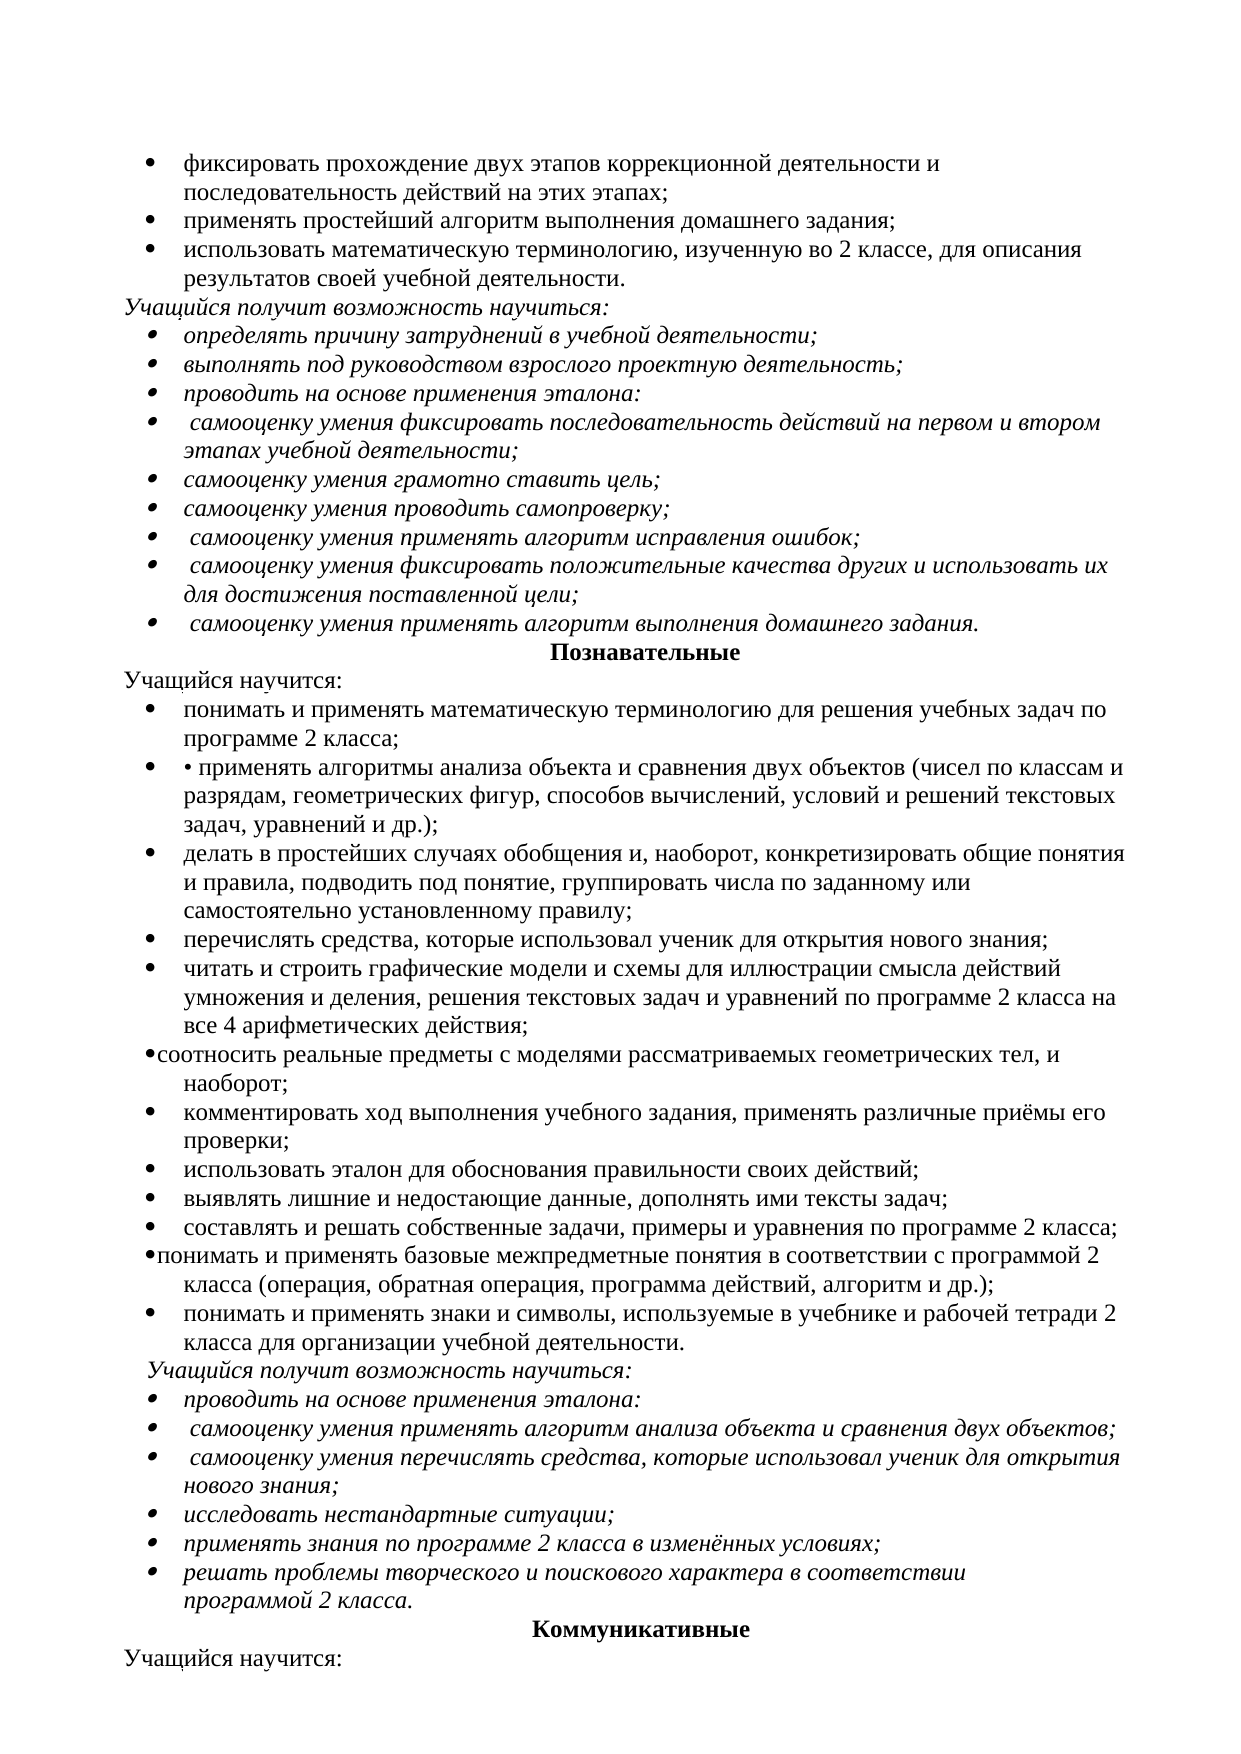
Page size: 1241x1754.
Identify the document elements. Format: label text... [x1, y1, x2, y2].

list понимать и применять математическую терминологию для решения учебных задач по программе 2 класса; [146, 694, 1140, 752]
list проводить на основе применения эталона: [146, 1384, 1140, 1413]
list перечислять средства, которые использовал ученик для открытия нового знания; [146, 924, 1140, 953]
list читать и строить графические модели и схемы для иллюстрации смысла действий умножения и деления, решения текстовых задач и уравнений по программе 2 класса на все 4 арифметических действия; [146, 953, 1140, 1039]
list комментировать ход выполнения учебного задания, применять различные приёмы его проверки; [146, 1097, 1140, 1154]
list составлять и решать собственные задачи, примеры и уравнения по программе 2 класса; [146, 1212, 1140, 1240]
list выполнять под руководством взрослого проектную деятельность; [146, 349, 1140, 378]
list применять простейший алгоритм выполнения домашнего задания; [146, 205, 1140, 234]
list самооценку умения фиксировать последовательность действий на первом и втором этапах учебной деятельности; [146, 407, 1140, 464]
list проводить на основе применения эталона: [146, 378, 1140, 407]
list выявлять лишние и недостающие данные, дополнять ими тексты задач; [146, 1183, 1140, 1212]
list самооценку умения фиксировать положительные качества других и использовать их для достижения поставленной цели; [146, 550, 1140, 608]
list определять причину затруднений в учебной деятельности; [146, 320, 1140, 349]
list исследовать нестандартные ситуации; [146, 1499, 1140, 1528]
list самооценку умения перечислять средства, которые использовал ученик для открытия нового знания; [146, 1442, 1140, 1499]
list решать проблемы творческого и поискового характера в соответствии [146, 1557, 1140, 1585]
text Учащийся научится: [123, 665, 1144, 694]
list делать в простейших случаях обобщения и, наоборот, конкретизировать общие понятия и правила, подводить под понятие, группировать числа по заданному или самостоятельно установленному правилу; [146, 838, 1140, 924]
list фиксировать прохождение двух этапов коррекционной деятельности и последовательность действий на этих этапах; [146, 148, 1140, 205]
list самооценку умения применять алгоритм выполнения домашнего задания. [146, 608, 1140, 637]
list использовать математическую терминологию, изученную во 2 классе, для описания результатов своей учебной деятельности. [146, 234, 1140, 292]
list самооценку умения проводить самопроверку; [146, 493, 1140, 522]
text Учащийся получит возможность научиться: [123, 292, 1144, 320]
text Познавательные [123, 637, 1167, 665]
text программой 2 класса. [183, 1585, 1140, 1614]
list самооценку умения грамотно ставить цель; [146, 464, 1140, 493]
text Учащийся получит возможность научиться: [146, 1355, 1140, 1384]
text Учащийся научится: [123, 1643, 1144, 1672]
list применять знания по программе 2 класса в изменённых условиях; [146, 1528, 1140, 1557]
list использовать эталон для обоснования правильности своих действий; [146, 1154, 1140, 1183]
list самооценку умения применять алгоритм анализа объекта и сравнения двух объектов; [146, 1413, 1140, 1442]
text Коммуникативные [123, 1614, 1158, 1643]
list соотносить реальные предметы с моделями рассматриваемых геометрических тел, и наоборот; [146, 1039, 1140, 1097]
list самооценку умения применять алгоритм исправления ошибок; [146, 522, 1140, 550]
list понимать и применять базовые межпредметные понятия в соответствии с программой 2 класса (операция, обратная операция, программа действий, алгоритм и др.); [146, 1240, 1140, 1298]
list • применять алгоритмы анализа объекта и сравнения двух объектов (чисел по классам и разрядам, геометрических фигур, способов вычислений, условий и решений текстовых задач, уравнений и др.); [146, 752, 1140, 838]
list понимать и применять знаки и символы, используемые в учебнике и рабочей тетради 2 класса для организации учебной деятельности. [146, 1298, 1140, 1355]
